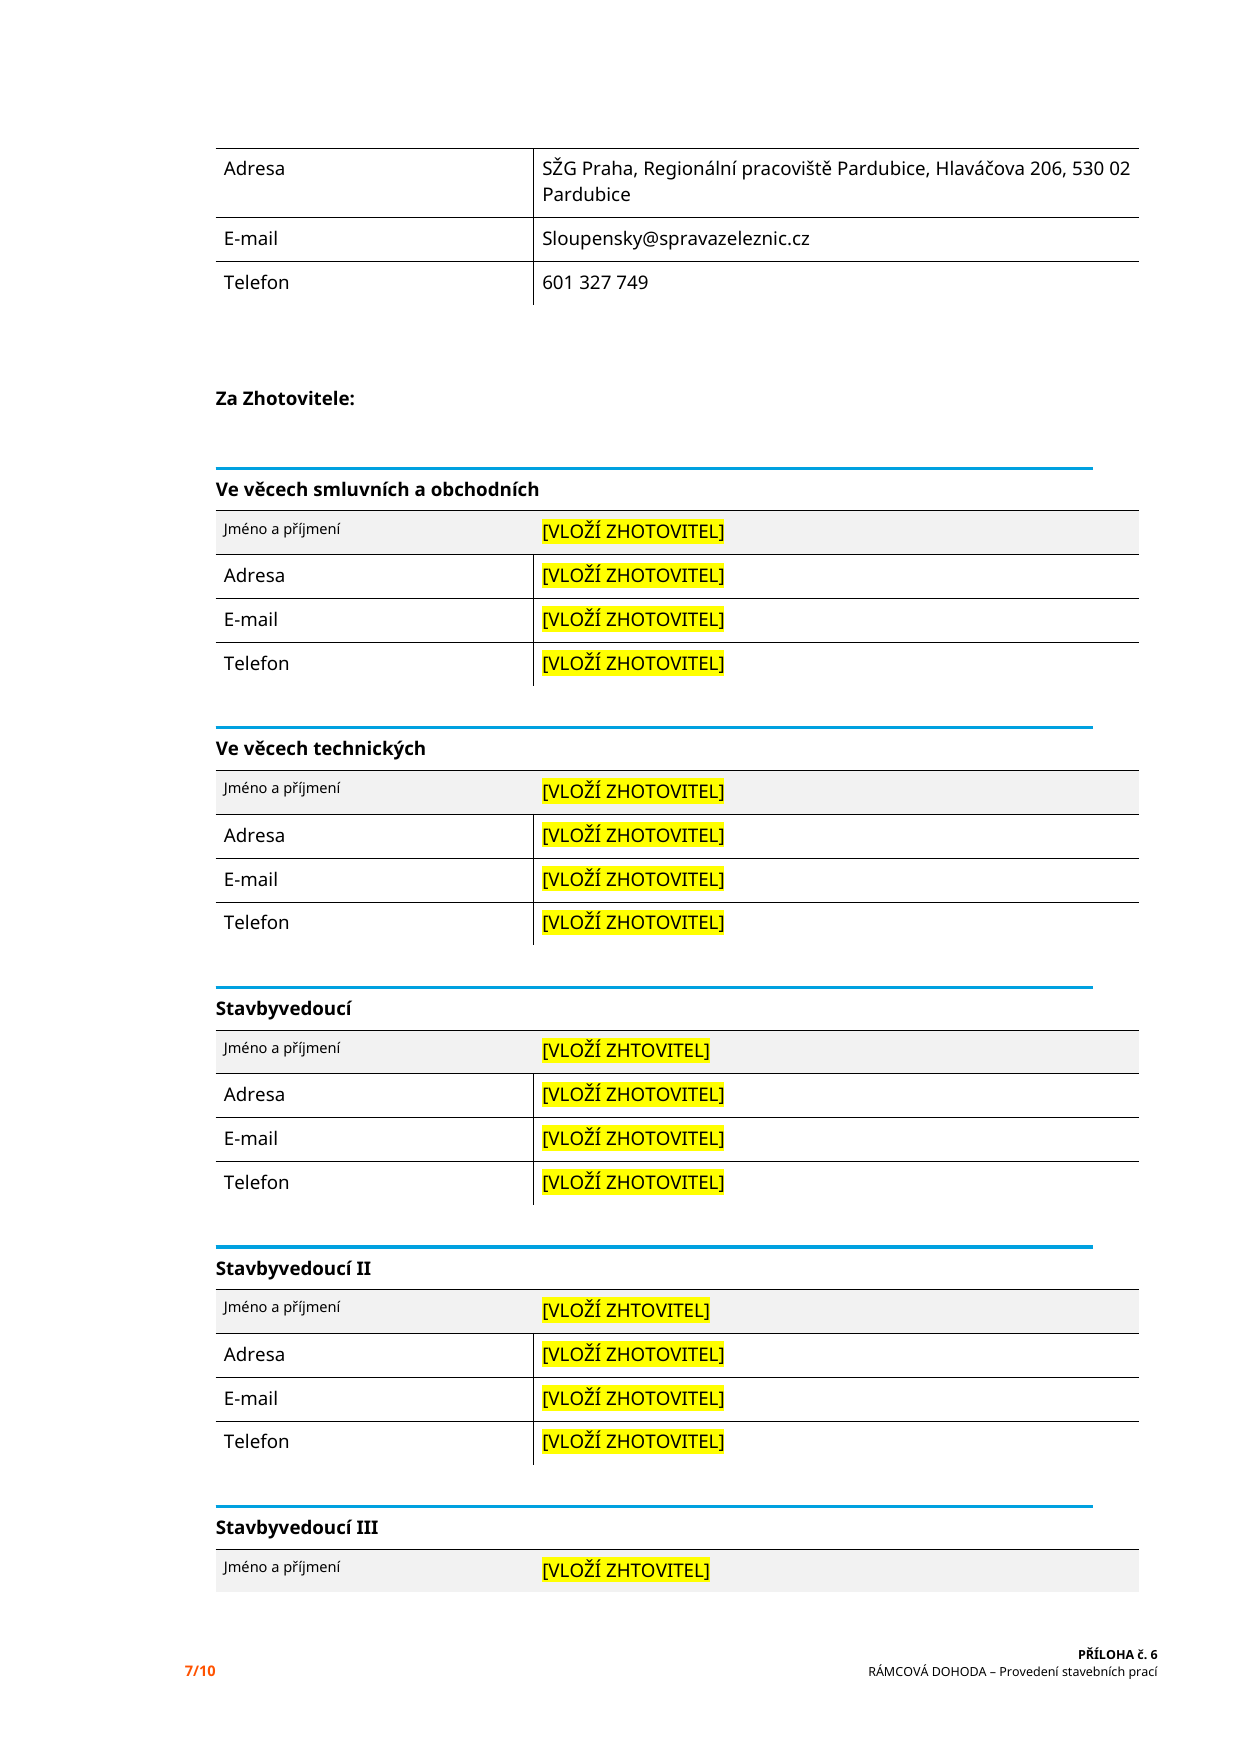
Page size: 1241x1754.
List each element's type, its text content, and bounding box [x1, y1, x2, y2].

text Stavbyvedoucí III [216, 1508, 1093, 1540]
text Stavbyvedoucí II [216, 1249, 1093, 1280]
table_cell Telefon [216, 1162, 533, 1205]
table_header [VLOŽÍ ZHTOVITEL] [534, 1031, 1139, 1073]
table_header Jméno a příjmení [216, 771, 534, 814]
table_header Jméno a příjmení [216, 1290, 534, 1333]
table_cell Telefon [216, 643, 533, 686]
table_header [VLOŽÍ ZHOTOVITEL] [534, 771, 1139, 814]
table_cell [VLOŽÍ ZHOTOVITEL] [534, 1074, 1139, 1117]
table_header Jméno a příjmení [216, 511, 534, 554]
table_cell [VLOŽÍ ZHOTOVITEL] [534, 599, 1139, 642]
table_cell E-mail [216, 599, 533, 642]
table_cell Adresa [216, 1334, 533, 1377]
table_cell Adresa [216, 149, 533, 217]
text Stavbyvedoucí [216, 989, 1093, 1021]
table_header [VLOŽÍ ZHOTOVITEL] [534, 511, 1139, 554]
table_cell E-mail [216, 218, 533, 261]
table_header Jméno a příjmení [216, 1550, 534, 1592]
table_cell Telefon [216, 262, 533, 304]
table_cell Adresa [216, 815, 533, 858]
table_cell [VLOŽÍ ZHOTOVITEL] [534, 903, 1139, 945]
table_cell [VLOŽÍ ZHOTOVITEL] [534, 1162, 1139, 1205]
table_cell [VLOŽÍ ZHOTOVITEL] [534, 859, 1139, 901]
table_header [VLOŽÍ ZHTOVITEL] [534, 1290, 1139, 1333]
text Ve věcech technických [216, 729, 1093, 761]
table_cell [VLOŽÍ ZHOTOVITEL] [534, 555, 1139, 598]
table_cell E-mail [216, 1378, 533, 1421]
table_cell SŽG Praha, Regionální pracoviště Pardubice, Hlaváčova 206, 530 02 Pardubice [534, 149, 1139, 217]
table_cell Adresa [216, 1074, 533, 1117]
table_header Jméno a příjmení [216, 1031, 534, 1073]
table_cell Telefon [216, 903, 533, 945]
table_cell [VLOŽÍ ZHOTOVITEL] [534, 1422, 1139, 1464]
table_header [VLOŽÍ ZHTOVITEL] [534, 1550, 1139, 1592]
table_cell E-mail [216, 1118, 533, 1161]
text Za Zhotovitele: [216, 386, 1093, 411]
text Ve věcech smluvních a obchodních [216, 470, 1093, 502]
table_cell Adresa [216, 555, 533, 598]
table_cell Sloupensky@spravazeleznic.cz [534, 218, 1139, 261]
table_cell [VLOŽÍ ZHOTOVITEL] [534, 1378, 1139, 1421]
table_cell E-mail [216, 859, 533, 901]
table_cell [VLOŽÍ ZHOTOVITEL] [534, 815, 1139, 858]
table_cell [VLOŽÍ ZHOTOVITEL] [534, 1334, 1139, 1377]
table_cell [VLOŽÍ ZHOTOVITEL] [534, 643, 1139, 686]
table_cell Telefon [216, 1422, 533, 1464]
table_cell [VLOŽÍ ZHOTOVITEL] [534, 1118, 1139, 1161]
table_cell 601 327 749 [534, 262, 1139, 304]
